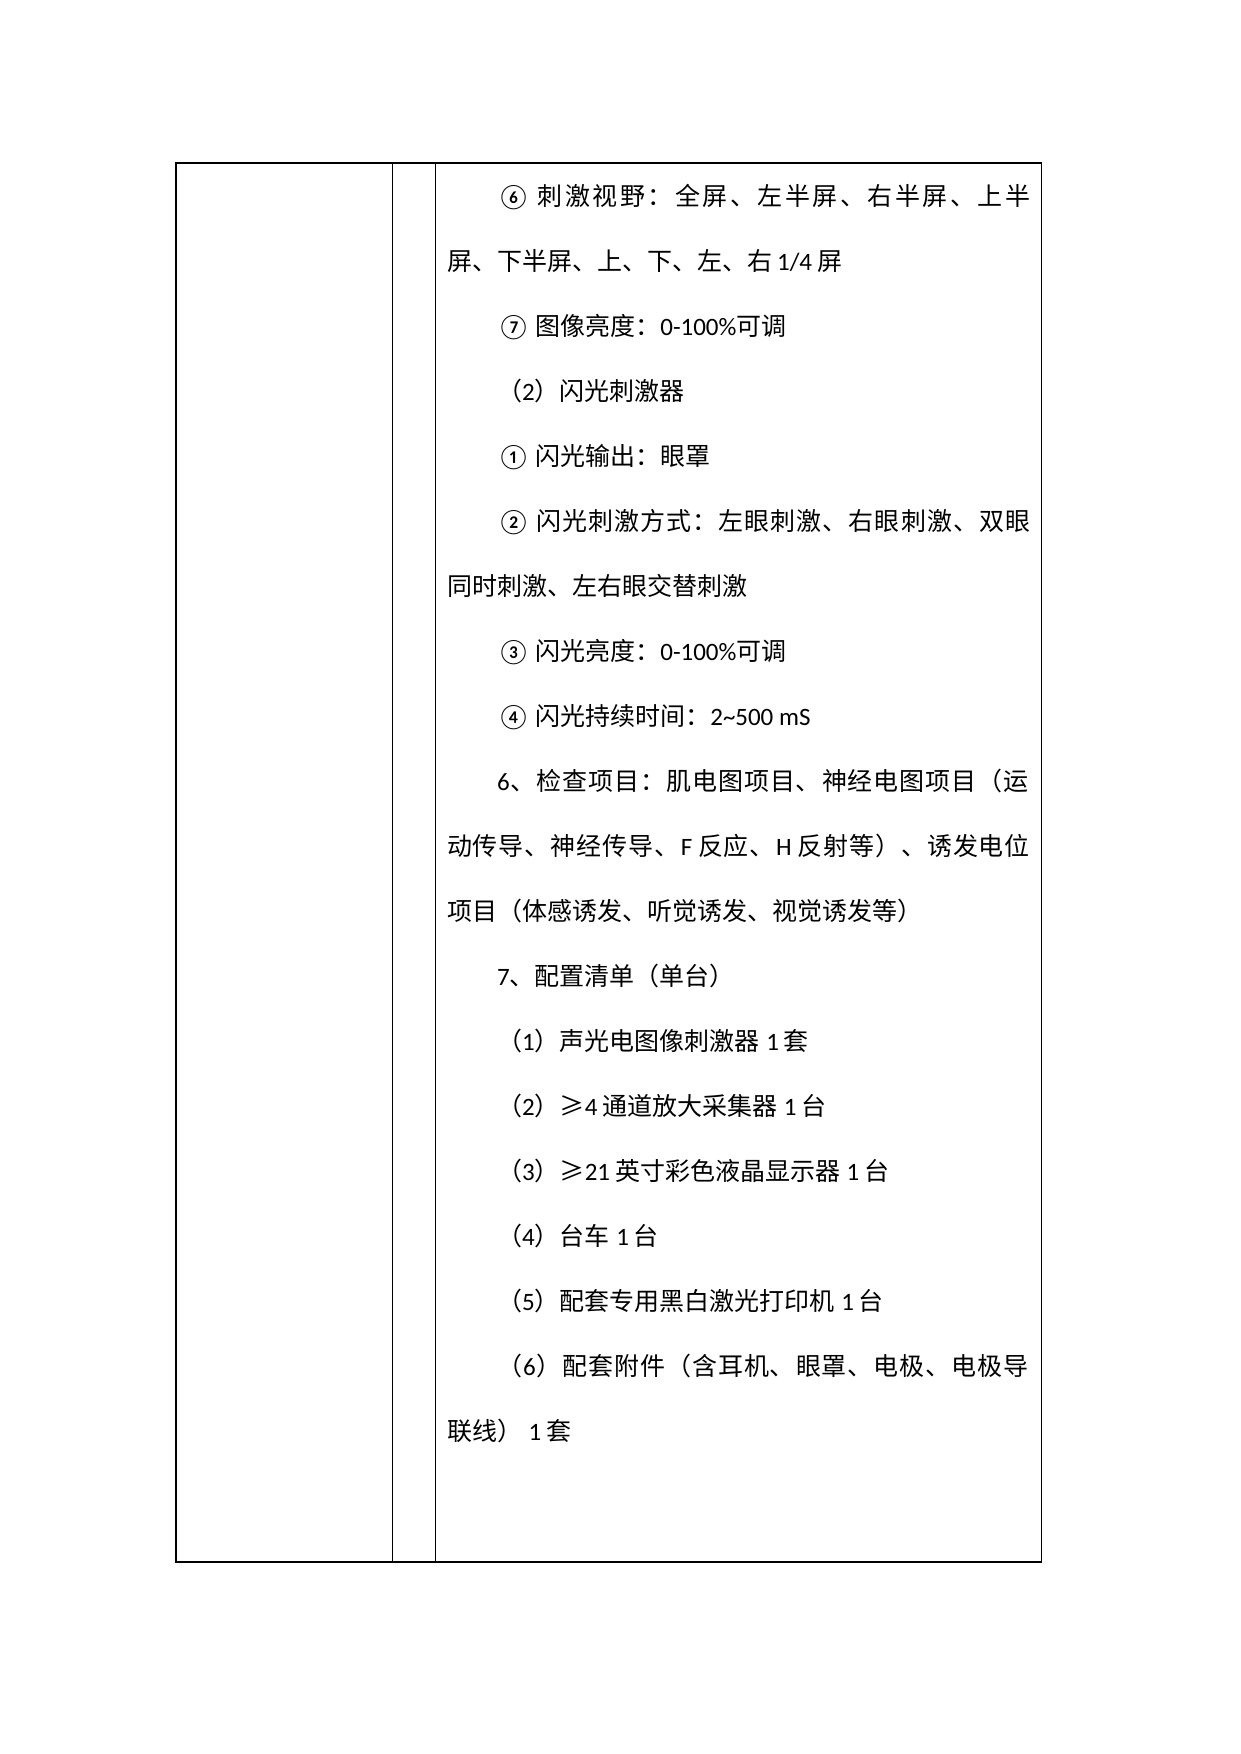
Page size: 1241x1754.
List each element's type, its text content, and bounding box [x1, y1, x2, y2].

table_cell 1 [393, 164, 435, 1561]
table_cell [436, 164, 1041, 1561]
table_cell [177, 164, 392, 1561]
